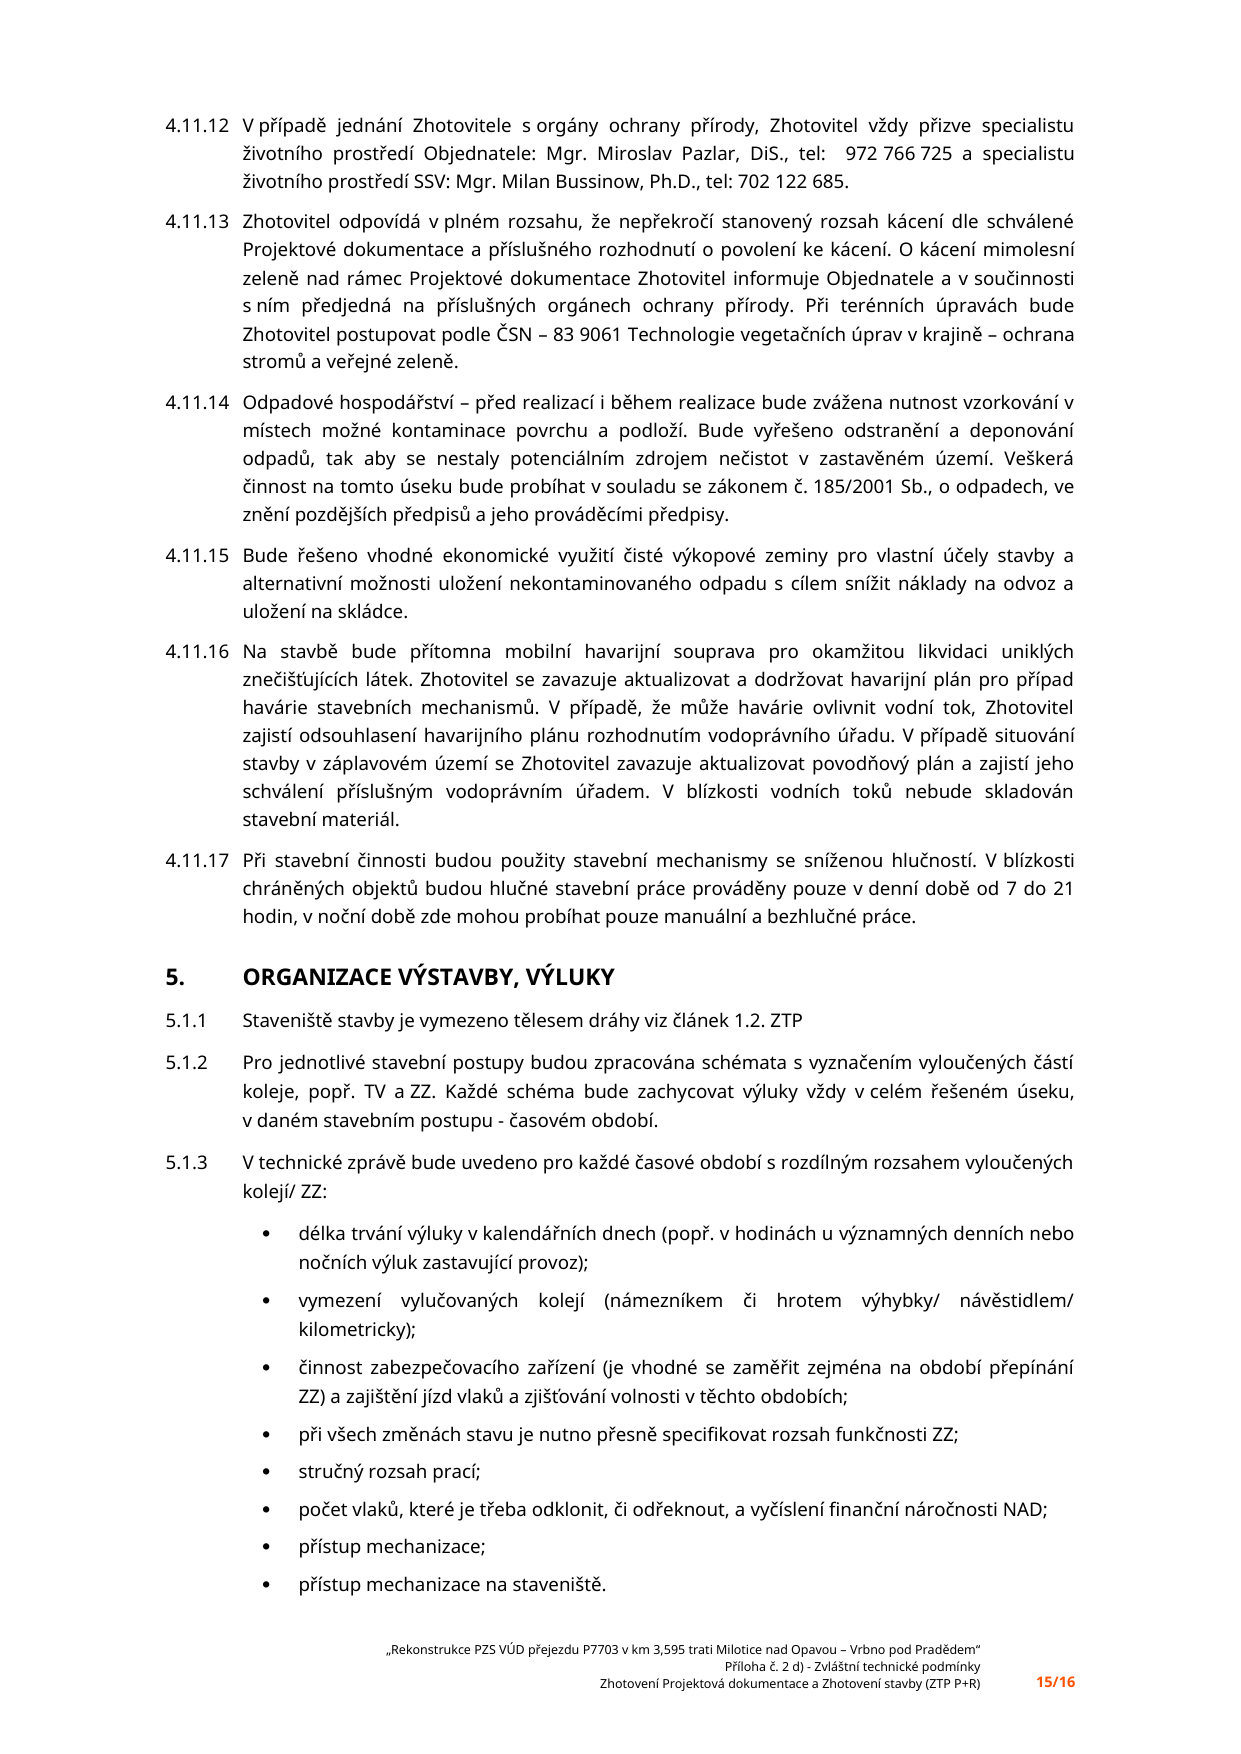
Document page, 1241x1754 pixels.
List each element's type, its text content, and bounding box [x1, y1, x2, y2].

text Na stavbě bude přítomna mobilní havarijní souprava pro okamžitou likvidaci uniklých znečišťujících látek. Zhotovitel se zavazuje aktualizovat a dodržovat havarijní plán pro případ havárie stavebních mechanismů. V případě, že může havárie ovlivnit vodní tok, Zhotovitel zajistí odsouhlasení havarijního plánu rozhodnutím vodoprávního úřadu. V případě situování stavby v záplavovém území se Zhotovitel zavazuje aktualizovat povodňový plán a zajistí jeho schválení příslušným vodoprávním úřadem. V blízkosti vodních toků nebude skladován stavební materiál. [165, 638, 1075, 832]
list přístup mechanizace na staveniště. [263, 1571, 1075, 1597]
text Při stavební činnosti budou použity stavební mechanismy se sníženou hlučností. V blízkosti chráněných objektů budou hlučné stavební práce prováděny pouze v denní době od 7 do 21 hodin, v noční době zde mohou probíhat pouze manuální a bezhlučné práce. [165, 847, 1075, 929]
text V technické zprávě bude uvedeno pro každé časové období s rozdílným rozsahem vyloučených kolejí/ ZZ: [165, 1149, 1075, 1204]
list Odpadové hospodářství – před realizací i během realizace bude zvážena nutnost vzorkování v místech možné kontaminace povrchu a podloží. Bude vyřešeno odstranění a deponování odpadů, tak aby se nestaly potenciálním zdrojem nečistot v zastavěném území. Veškerá činnost na tomto úseku bude probíhat v souladu se zákonem č. 185/2001 Sb., o odpadech, ve znění pozdějších předpisů a jeho prováděcími předpisy. [165, 389, 1075, 527]
text ORGANIZACE VÝSTAVBY, VÝLUKY [165, 960, 1075, 992]
list Bude řešeno vhodné ekonomické využití čisté výkopové zeminy pro vlastní účely stavby a alternativní možnosti uložení nekontaminovaného odpadu s cílem snížit náklady na odvoz a uložení na skládce. [165, 542, 1075, 623]
text Staveniště stavby je vymezeno tělesem dráhy viz článek 1.2. ZTP [165, 1007, 1075, 1033]
list Zhotovitel odpovídá v plném rozsahu, že nepřekročí stanovený rozsah kácení dle schválené Projektové dokumentace a příslušného rozhodnutí o povolení ke kácení. O kácení mimolesní zeleně nad rámec Projektové dokumentace Zhotovitel informuje Objednatele a v součinnosti s ním předjedná na příslušných orgánech ochrany přírody. Při terénních úpravách bude Zhotovitel postupovat podle ČSN – 83 9061 Technologie vegetačních úprav v krajině – ochrana stromů a veřejné zeleně. [165, 209, 1075, 374]
list počet vlaků, které je třeba odklonit, či odřeknout, a vyčíslení finanční náročnosti NAD; [263, 1496, 1075, 1522]
list délka trvání výluky v kalendářních dnech (popř. v hodinách u významných denních nebo nočních výluk zastavující provoz); [263, 1220, 1075, 1275]
list při všech změnách stavu je nutno přesně specifikovat rozsah funkčnosti ZZ; [263, 1421, 1075, 1447]
list přístup mechanizace; [263, 1534, 1075, 1559]
list stručný rozsah prací; [263, 1459, 1075, 1484]
list vymezení vylučovaných kolejí (námezníkem či hrotem výhybky/ návěstidlem/ kilometricky); [263, 1287, 1075, 1342]
list činnost zabezpečovacího zařízení (je vhodné se zaměřit zejména na období přepínání ZZ) a zajištění jízd vlaků a zjišťování volnosti v těchto obdobích; [263, 1354, 1075, 1409]
list V případě jednání Zhotovitele s orgány ochrany přírody, Zhotovitel vždy přizve specialistu životního prostředí Objednatele: Mgr. Miroslav Pazlar, DiS., tel: 972 766 725 a specialistu životního prostředí SSV: Mgr. Milan Bussinow, Ph.D., tel: 702 122 685. [165, 112, 1075, 194]
text Pro jednotlivé stavební postupy budou zpracována schémata s vyznačením vyloučených částí koleje, popř. TV a ZZ. Každé schéma bude zachycovat výluky vždy v celém řešeném úseku, v daném stavebním postupu - časovém období. [165, 1049, 1075, 1133]
